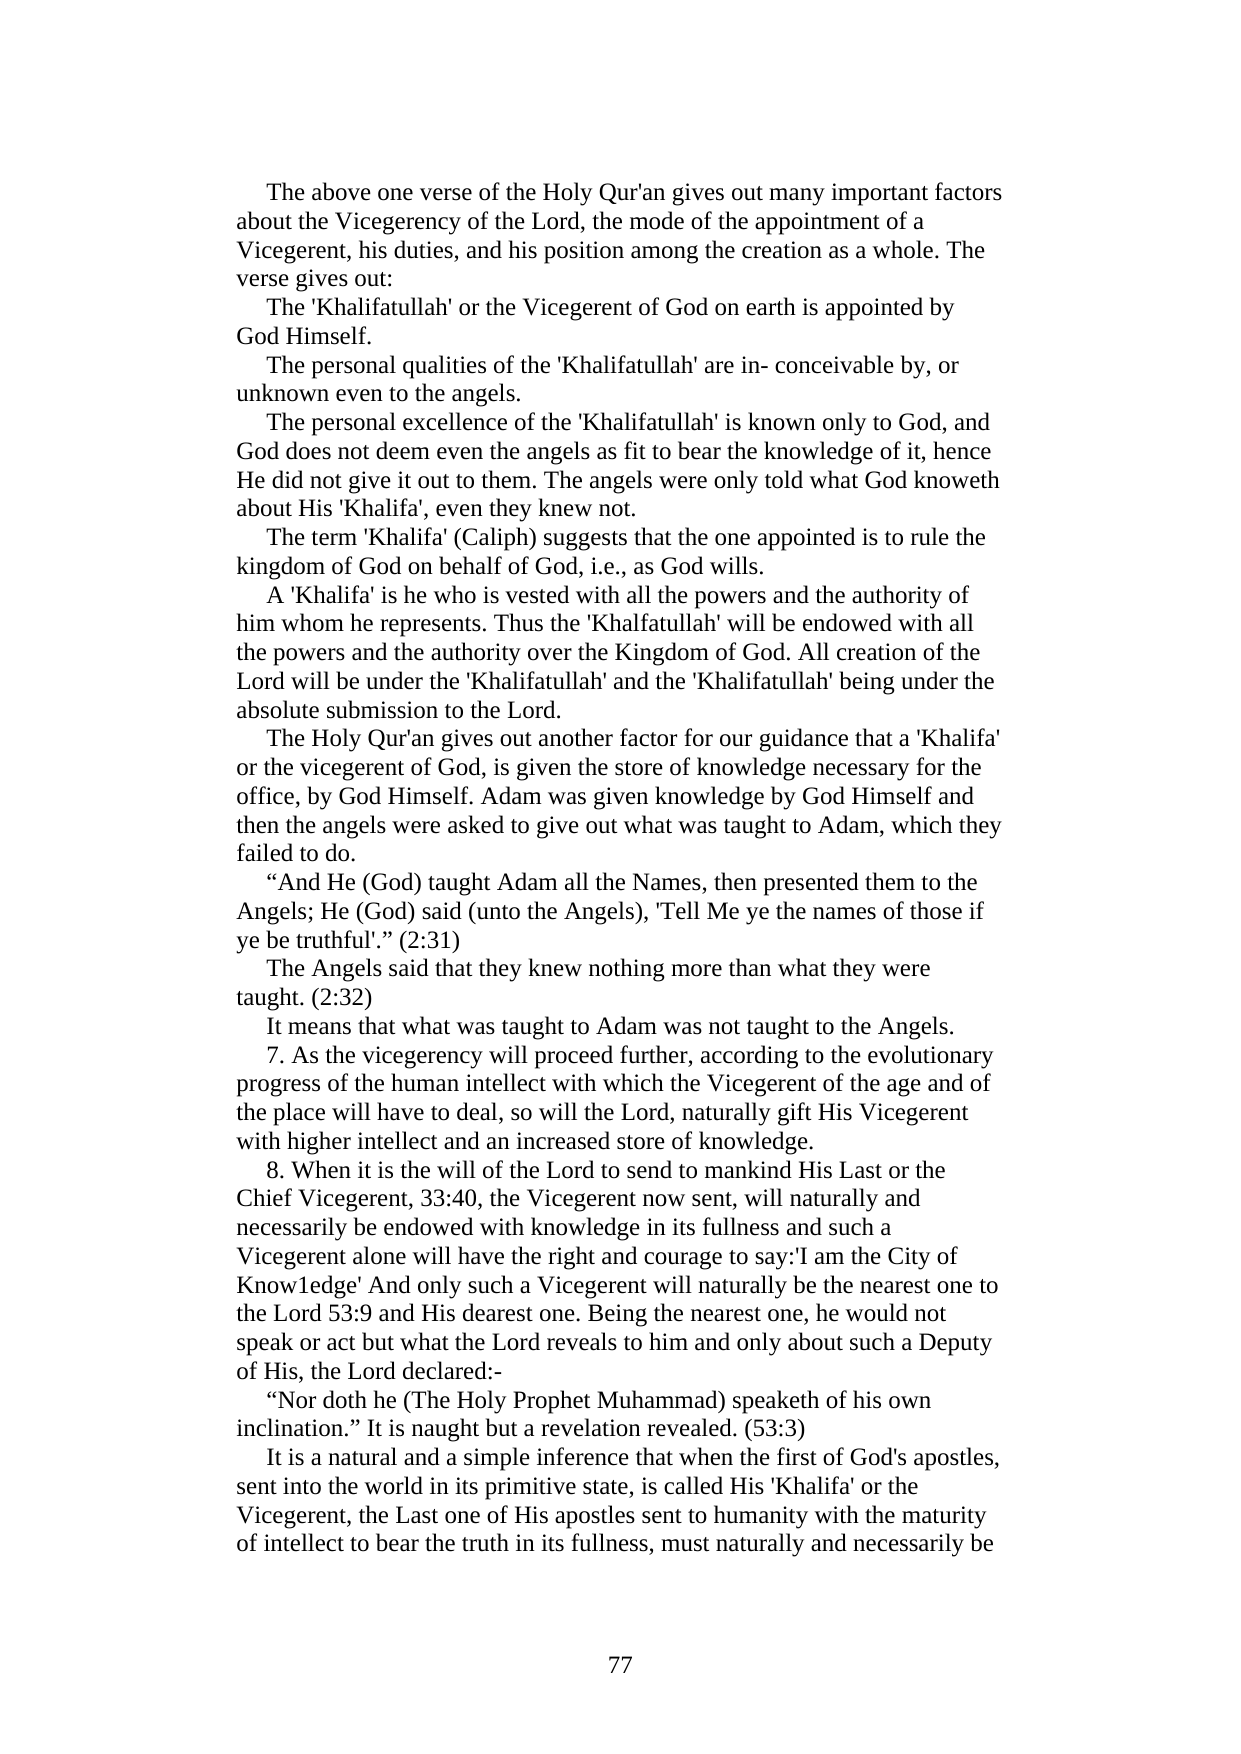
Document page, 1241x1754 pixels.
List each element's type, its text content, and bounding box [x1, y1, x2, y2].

text The Holy Qur'an gives out another factor for our guidance that a 'Khalifa' or the vicegerent of God, is given the store of knowledge necessary for the office, by God Himself. Adam was given knowledge by God Himself and then the angels were asked to give out what was taught to Adam, which they failed to do. [236, 723, 1004, 867]
text “Nor doth he (The Holy Prophet Muhammad) speaketh of his own inclination.” It is naught but a revelation revealed. (53:3) [236, 1385, 1004, 1442]
text “And He (God) taught Adam all the Names, then presented them to the Angels; He (God) said (unto the Angels), 'Tell Me ye the names of those if ye be truthful'.” (2:31) [236, 867, 1004, 953]
text The personal excellence of the 'Khalifatullah' is known only to God, and God does not deem even the angels as fit to bear the knowledge of it, hence He did not give it out to them. The angels were only told what God knoweth about His 'Khalifa', even they knew not. [236, 407, 1004, 522]
text The above one verse of the Holy Qur'an gives out many important factors about the Vicegerency of the Lord, the mode of the appointment of a Vicegerent, his duties, and his position among the creation as a whole. The verse gives out: [236, 177, 1004, 292]
text The 'Khalifatullah' or the Vicegerent of God on earth is appointed by God Himself. [236, 292, 1004, 350]
text The Angels said that they knew nothing more than what they were taught. (2:32) [236, 953, 1004, 1011]
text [236, 1442, 1004, 1557]
text A 'Khalifa' is he who is vested with all the powers and the authority of him whom he represents. Thus the 'Khalfatullah' will be endowed with all the powers and the authority over the Kingdom of God. All creation of the Lord will be under the 'Khalifatullah' and the 'Khalifatullah' being under the absolute submission to the Lord. [236, 580, 1004, 723]
text 7. As the vicegerency will proceed further, according to the evolutionary progress of the human intellect with which the Vicegerent of the age and of the place will have to deal, so will the Lord, naturally gift His Vicegerent with higher intellect and an increased store of knowledge. [236, 1040, 1004, 1155]
text 8. When it is the will of the Lord to send to mankind His Last or the Chief Vicegerent, 33:40, the Vicegerent now sent, will naturally and necessarily be endowed with knowledge in its fullness and such a Vicegerent alone will have the right and courage to say:'I am the City of Know1edge' And only such a Vicegerent will naturally be the nearest one to the Lord 53:9 and His dearest one. Being the nearest one, he would not speak or act but what the Lord reveals to him and only about such a Deputy of His, the Lord declared:- [236, 1155, 1004, 1385]
text It means that what was taught to Adam was not taught to the Angels. [236, 1011, 1004, 1040]
text The term 'Khalifa' (Caliph) suggests that the one appointed is to rule the kingdom of God on behalf of God, i.e., as God wills. [236, 522, 1004, 580]
text The personal qualities of the 'Khalifatullah' are in- conceivable by, or unknown even to the angels. [236, 350, 1004, 407]
